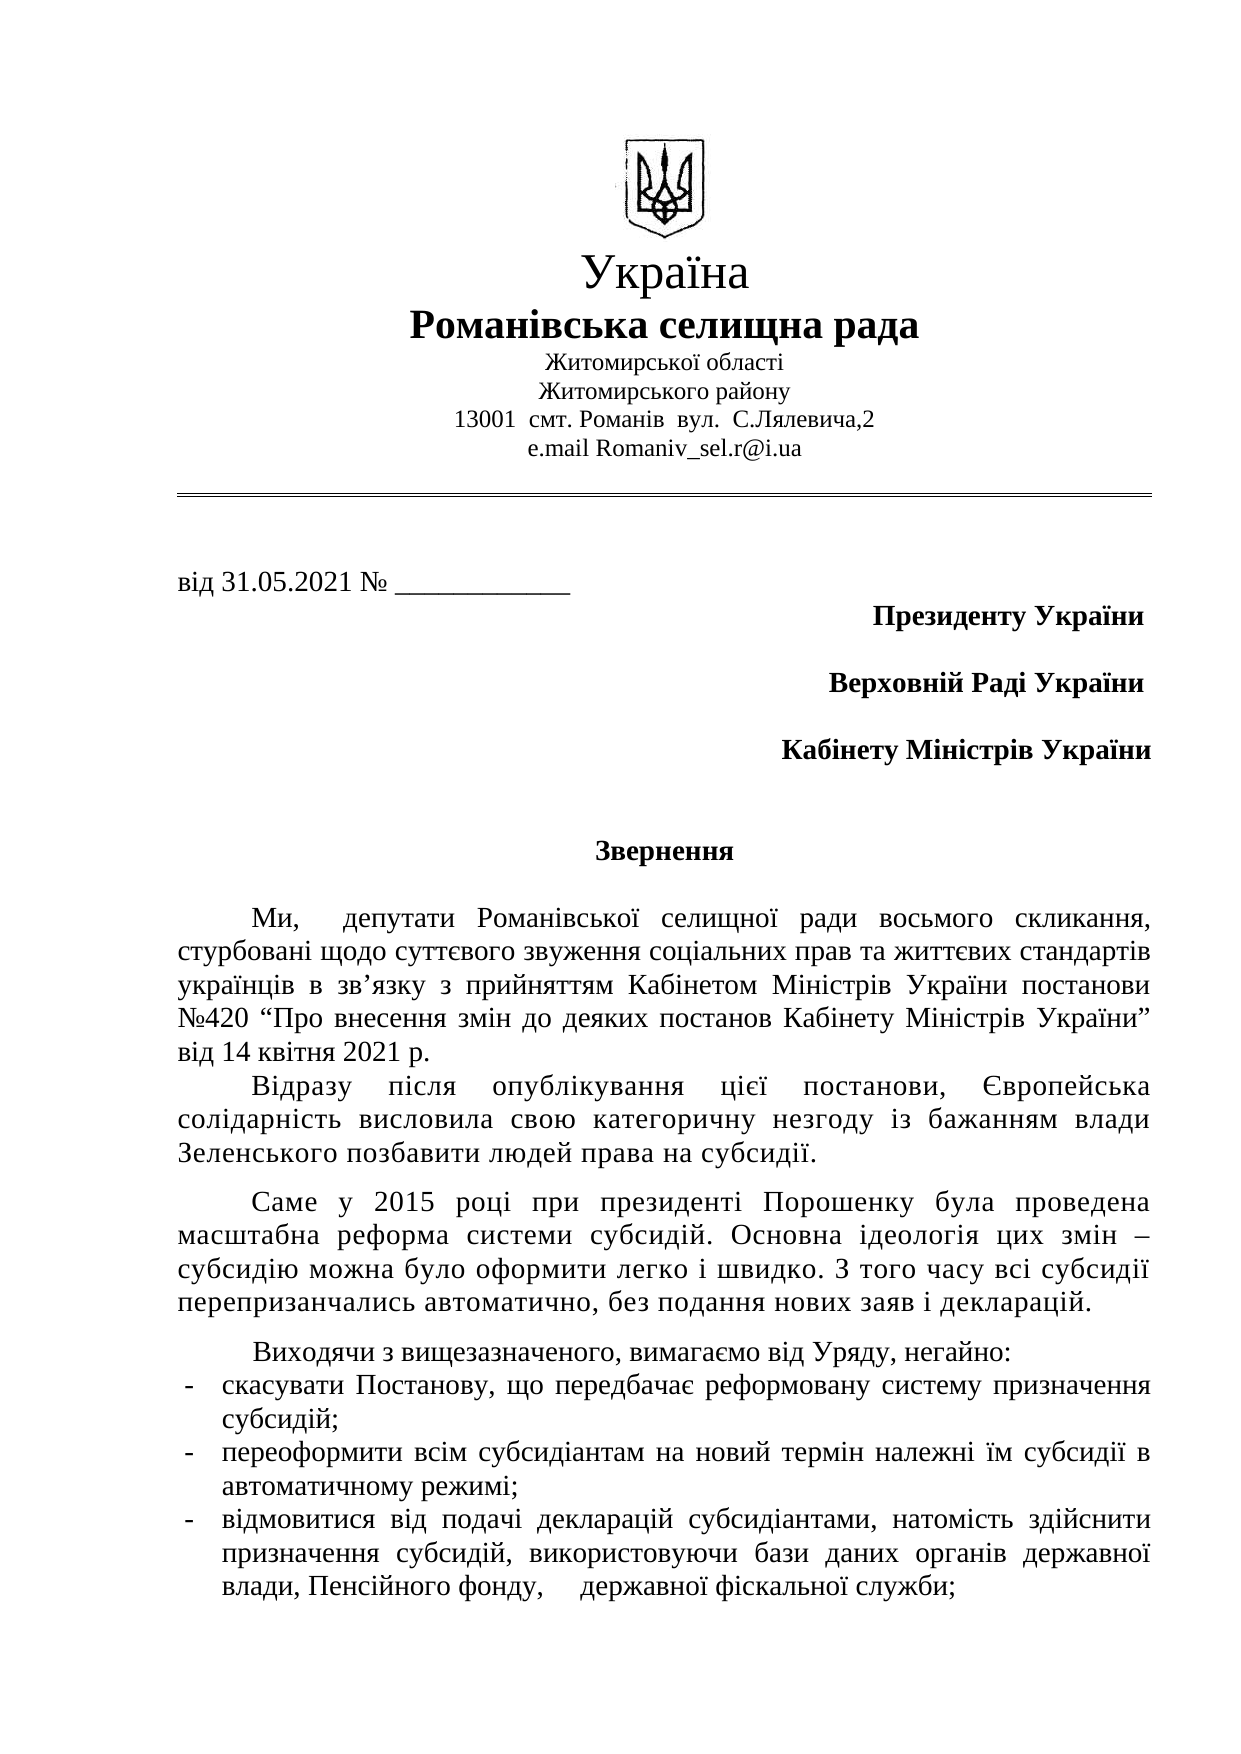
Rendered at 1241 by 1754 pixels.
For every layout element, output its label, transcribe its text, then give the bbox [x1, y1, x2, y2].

text Романівська селищна рада [177, 299, 1152, 347]
picture [615, 118, 714, 242]
text від 31.05.2021 № ____________ [177, 564, 1152, 598]
text Україна [177, 118, 1152, 299]
text Звернення [177, 833, 1152, 866]
text Виходячи з вищезазначеного, вимагаємо від Уряду, негайно: [177, 1334, 1152, 1367]
list відмовитися від подачі декларацій субсидіантами, натомість здійснити призначення субсидій, використовуючи бази даних органів державної влади, Пенсійного фонду, державної фіскальної служби; [184, 1501, 1152, 1602]
text Кабінету Міністрів України [177, 732, 1152, 766]
text Верховній Раді України [177, 665, 1152, 699]
list переоформити всім субсидіантам на новий термін належні їм субсидії в автоматичному режимі; [184, 1434, 1152, 1501]
text 13001 смт. Романів вул. С.Лялевича,2 [177, 404, 1152, 433]
list скасувати Постанову, що передбачає реформовану систему призначення субсидій; [184, 1367, 1152, 1434]
text Відразу після опублікування цієї постанови, Європейська солідарність висловила свою категоричну незгоду із бажанням влади Зеленського позбавити людей права на субсидії. [177, 1068, 1152, 1168]
text Президенту України [177, 598, 1152, 632]
text Житомирської області [177, 347, 1152, 376]
text e.mail Romaniv_sel.r@i.ua [177, 433, 1152, 462]
text Ми, депутати Романівської селищної ради восьмого скликання, стурбовані щодо суттєвого звуження соціальних прав та життєвих стандартів українців в зв’язку з прийняттям Кабінетом Міністрів України постанови №420 “Про внесення змін до деяких постанов Кабінету Міністрів України” від 14 квітня 2021 р. [177, 900, 1152, 1068]
text Саме у 2015 році при президенті Порошенку була проведена масштабна реформа системи субсидій. Основна ідеологія цих змін – субсидію можна було оформити легко і швидко. З того часу всі субсидії перепризанчались автоматично, без подання нових заяв і декларацій. [177, 1184, 1152, 1318]
text Житомирського району [177, 376, 1152, 404]
